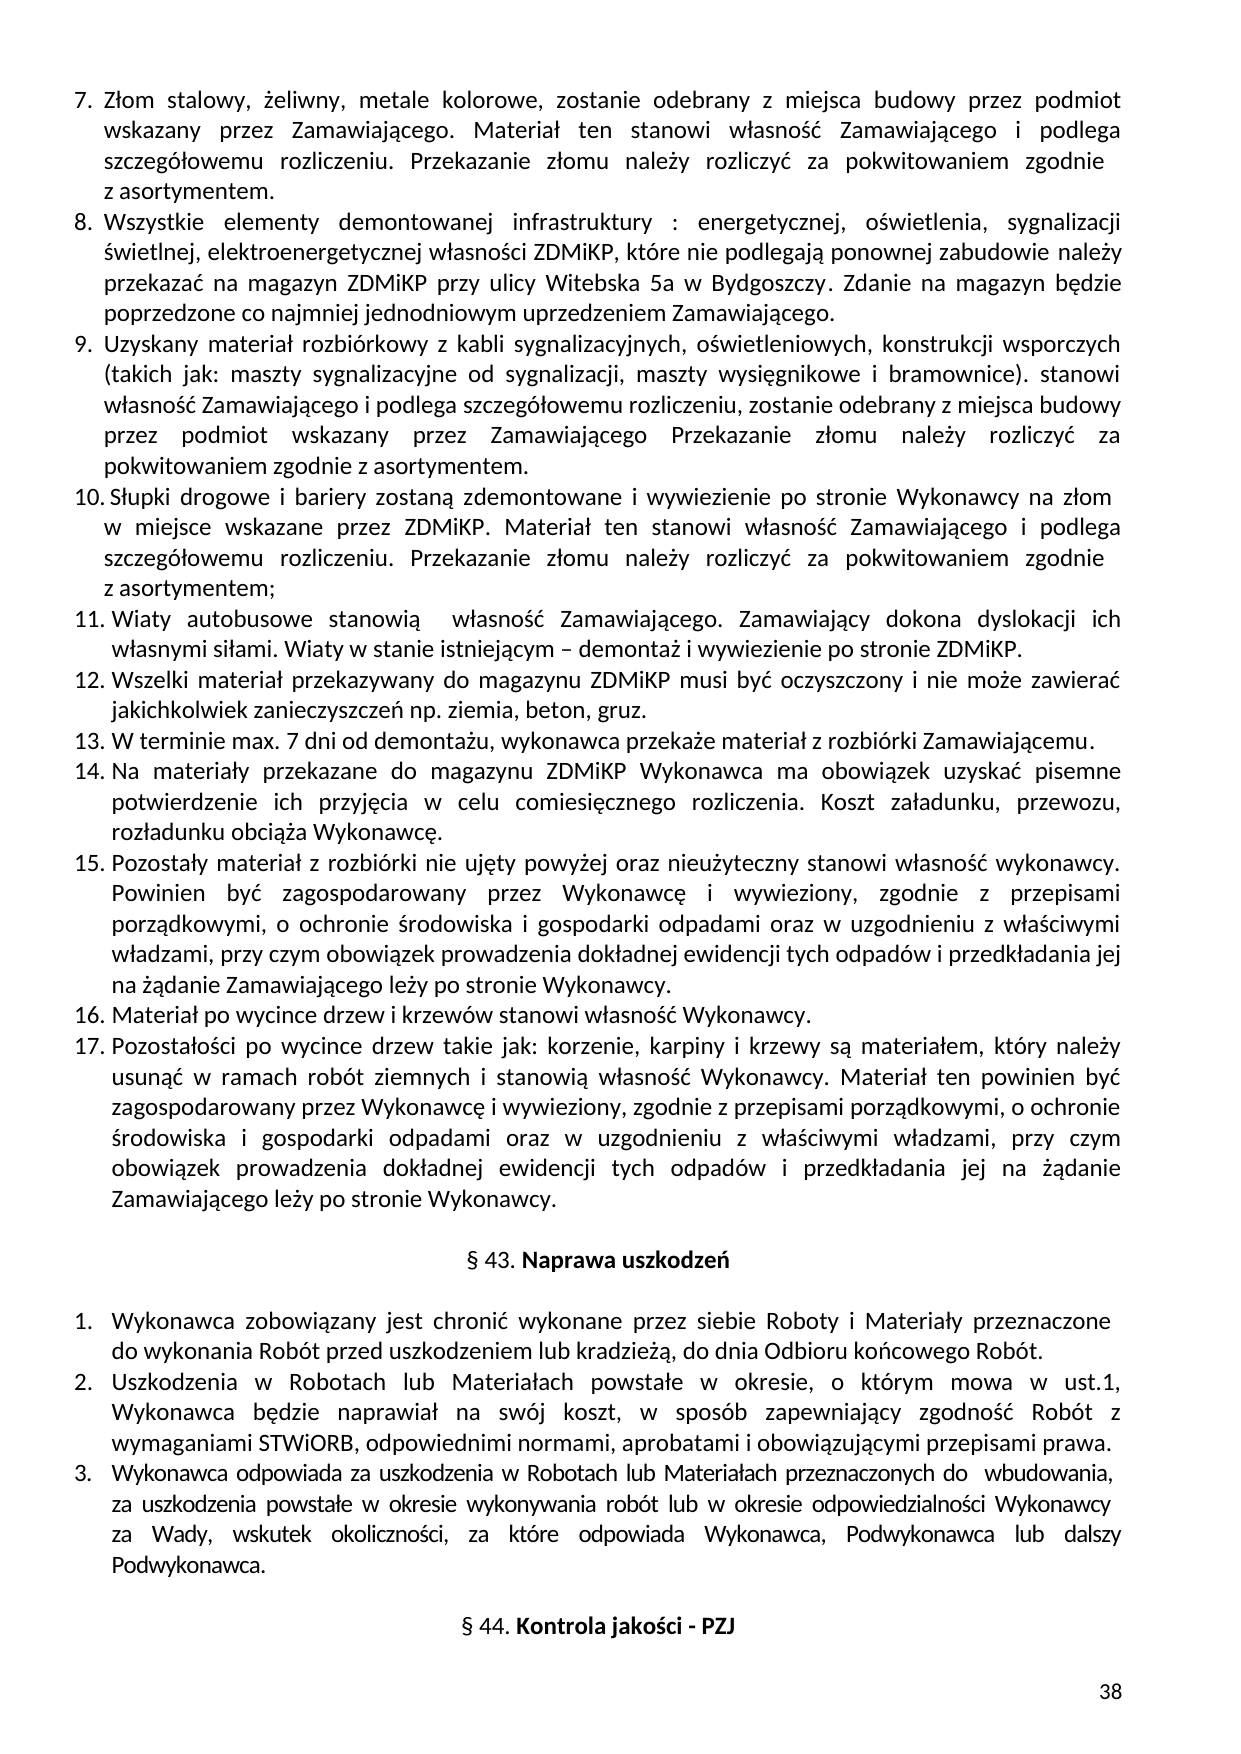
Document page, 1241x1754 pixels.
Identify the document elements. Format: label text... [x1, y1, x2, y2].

list Pozostałości po wycince drzew takie jak: korzenie, karpiny i krzewy są materiałem, który należy usunąć w ramach robót ziemnych i stanowią własność Wykonawcy. Materiał ten powinien być zagospodarowany przez Wykonawcę i wywieziony, zgodnie z przepisami porządkowymi, o ochronie środowiska i gospodarki odpadami oraz w uzgodnieniu z właściwymi władzami, przy czym obowiązek prowadzenia dokładnej ewidencji tych odpadów i przedkładania jej na żądanie Zamawiającego leży po stronie Wykonawcy. [74, 1030, 1122, 1213]
list Wszelki materiał przekazywany do magazynu ZDMiKP musi być oczyszczony i nie może zawierać jakichkolwiek zanieczyszczeń np. ziemia, beton, gruz. [74, 664, 1122, 725]
list Złom stalowy, żeliwny, metale kolorowe, zostanie odebrany z miejsca budowy przez podmiot wskazany przez Zamawiającego. Materiał ten stanowi własność Zamawiającego i podlega szczegółowemu rozliczeniu. Przekazanie złomu należy rozliczyć za pokwitowaniem zgodnie z asortymentem. [74, 84, 1122, 206]
text § 44. Kontrola jakości - PZJ [74, 1610, 1122, 1641]
list Wszystkie elementy demontowanej infrastruktury : energetycznej, oświetlenia, sygnalizacji świetlnej, elektroenergetycznej własności ZDMiKP, które nie podlegają ponownej zabudowie należy przekazać na magazyn ZDMiKP przy ulicy Witebska 5a w Bydgoszczy. Zdanie na magazyn będzie poprzedzone co najmniej jednodniowym uprzedzeniem Zamawiającego. [74, 206, 1122, 328]
list Wykonawca odpowiada za uszkodzenia w Robotach lub Materiałach przeznaczonych do wbudowania, za uszkodzenia powstałe w okresie wykonywania robót lub w okresie odpowiedzialności Wykonawcy za Wady, wskutek okoliczności, za które odpowiada Wykonawca, Podwykonawca lub dalszy Podwykonawca. [74, 1457, 1122, 1579]
list Uzyskany materiał rozbiórkowy z kabli sygnalizacyjnych, oświetleniowych, konstrukcji wsporczych (takich jak: maszty sygnalizacyjne od sygnalizacji, maszty wysięgnikowe i bramownice). stanowi własność Zamawiającego i podlega szczegółowemu rozliczeniu, zostanie odebrany z miejsca budowy przez podmiot wskazany przez Zamawiającego Przekazanie złomu należy rozliczyć za pokwitowaniem zgodnie z asortymentem. [74, 328, 1122, 481]
text § 43. Naprawa uszkodzeń [74, 1244, 1122, 1274]
list Uszkodzenia w Robotach lub Materiałach powstałe w okresie, o którym mowa w ust.1, Wykonawca będzie naprawiał na swój koszt, w sposób zapewniający zgodność Robót z wymaganiami STWiORB, odpowiednimi normami, aprobatami i obowiązującymi przepisami prawa. [74, 1366, 1122, 1457]
list Wykonawca zobowiązany jest chronić wykonane przez siebie Roboty i Materiały przeznaczone do wykonania Robót przed uszkodzeniem lub kradzieżą, do dnia Odbioru końcowego Robót. [74, 1305, 1122, 1366]
list Słupki drogowe i bariery zostaną zdemontowane i wywiezienie po stronie Wykonawcy na złom w miejsce wskazane przez ZDMiKP. Materiał ten stanowi własność Zamawiającego i podlega szczegółowemu rozliczeniu. Przekazanie złomu należy rozliczyć za pokwitowaniem zgodnie z asortymentem; [74, 481, 1122, 603]
list Na materiały przekazane do magazynu ZDMiKP Wykonawca ma obowiązek uzyskać pisemne potwierdzenie ich przyjęcia w celu comiesięcznego rozliczenia. Koszt załadunku, przewozu, rozładunku obciąża Wykonawcę. [74, 755, 1122, 847]
list Pozostały materiał z rozbiórki nie ujęty powyżej oraz nieużyteczny stanowi własność wykonawcy. Powinien być zagospodarowany przez Wykonawcę i wywieziony, zgodnie z przepisami porządkowymi, o ochronie środowiska i gospodarki odpadami oraz w uzgodnieniu z właściwymi władzami, przy czym obowiązek prowadzenia dokładnej ewidencji tych odpadów i przedkładania jej na żądanie Zamawiającego leży po stronie Wykonawcy. [74, 847, 1122, 999]
list Materiał po wycince drzew i krzewów stanowi własność Wykonawcy. [74, 999, 1122, 1030]
list W terminie max. 7 dni od demontażu, wykonawca przekaże materiał z rozbiórki Zamawiającemu. [74, 725, 1122, 755]
list Wiaty autobusowe stanowią własność Zamawiającego. Zamawiający dokona dyslokacji ich własnymi siłami. Wiaty w stanie istniejącym – demontaż i wywiezienie po stronie ZDMiKP. [74, 603, 1122, 664]
